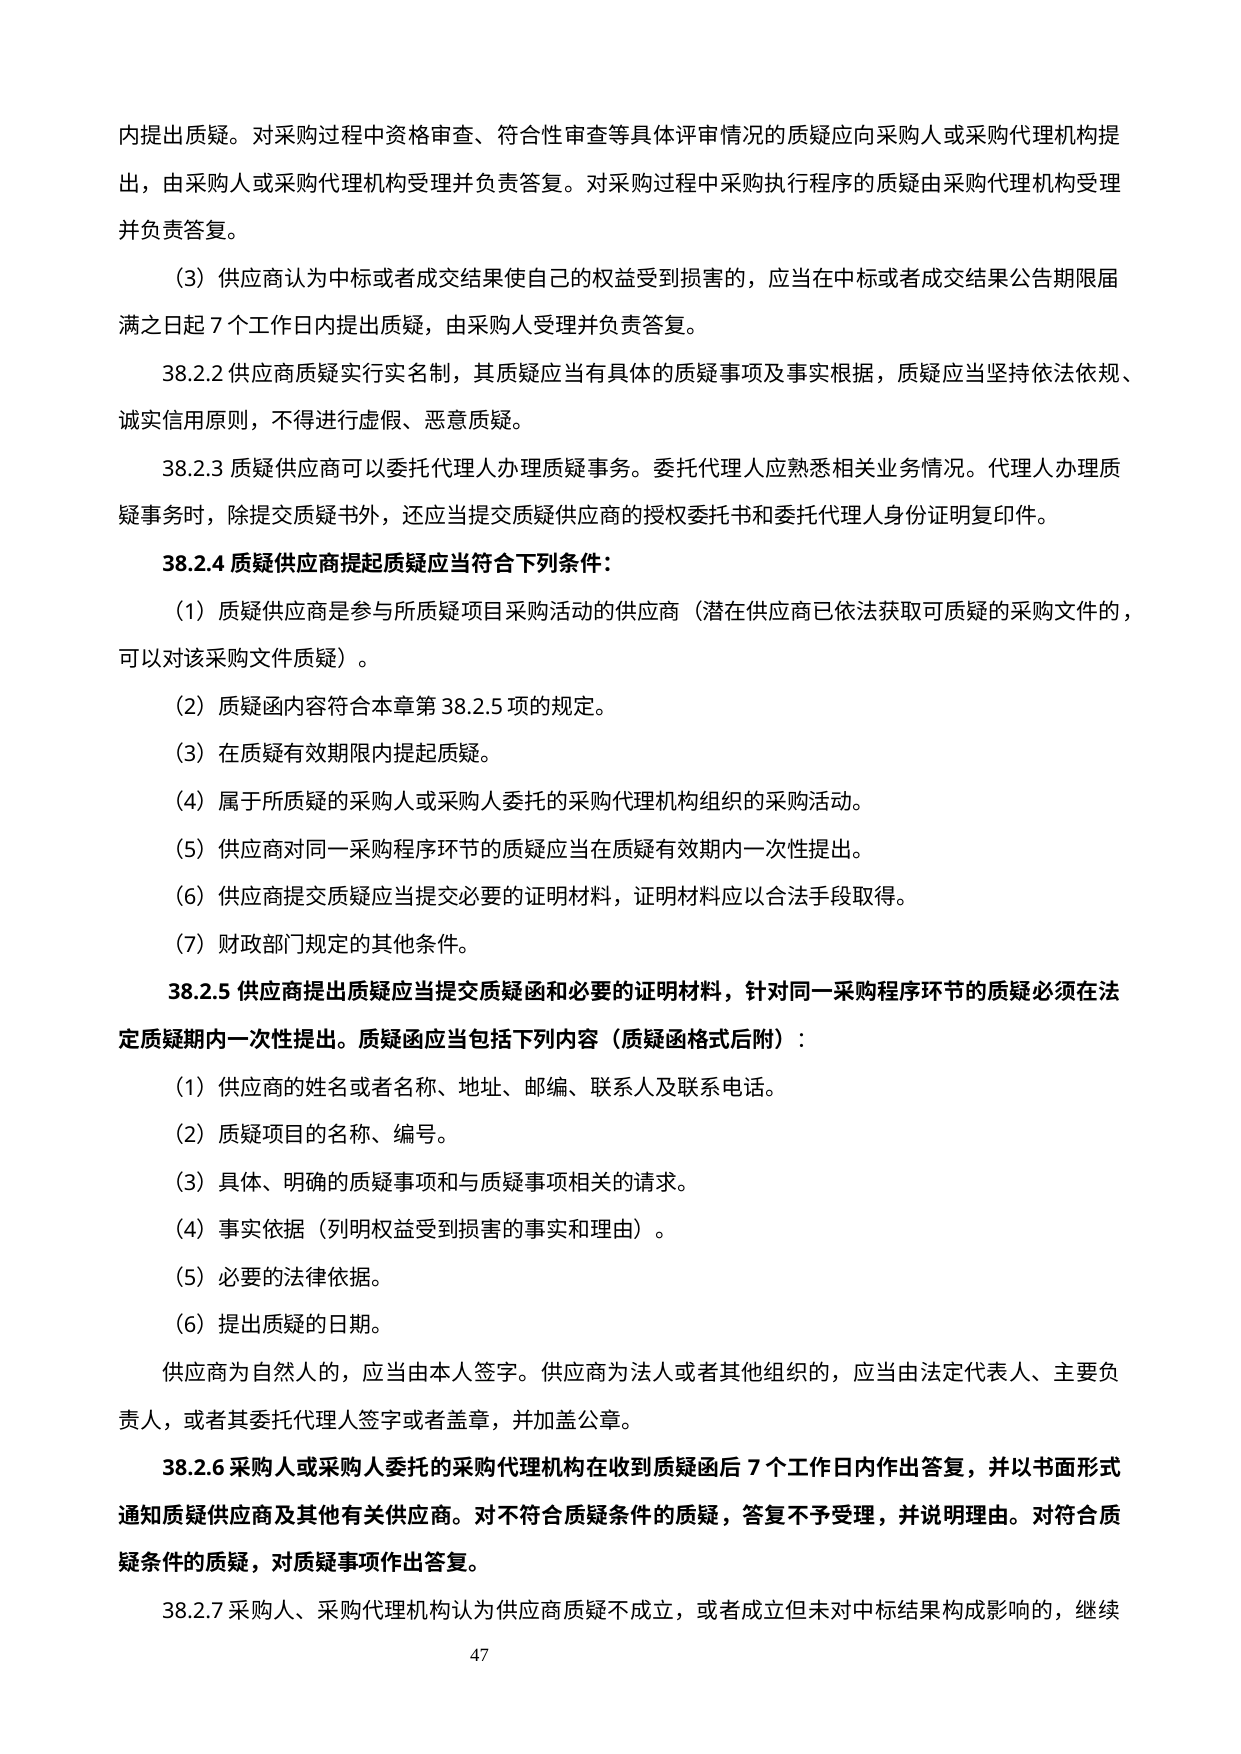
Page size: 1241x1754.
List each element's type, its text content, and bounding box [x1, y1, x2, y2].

text 38.2.6采购人或采购人委托的采购代理机构在收到质疑函后7个工作日内作出答复，并以书面形式通知质疑供应商及其他有关供应商。对不符合质疑条件的质疑，答复不予受理，并说明理由。对符合质疑条件的质疑，对质疑事项作出答复。 [118, 1450, 1122, 1577]
text （5）必要的法律依据。 [118, 1260, 1122, 1292]
text 38.2.4 质疑供应商提起质疑应当符合下列条件： [118, 546, 1122, 578]
text （2）质疑项目的名称、编号。 [118, 1117, 1122, 1149]
text 38.2.5 供应商提出质疑应当提交质疑函和必要的证明材料，针对同一采购程序环节的质疑必须在法定质疑期内一次性提出。质疑函应当包括下列内容（质疑函格式后附）： [118, 974, 1122, 1054]
text 38.2.3 质疑供应商可以委托代理人办理质疑事务。委托代理人应熟悉相关业务情况。代理人办理质疑事务时，除提交质疑书外，还应当提交质疑供应商的授权委托书和委托代理人身份证明复印件。 [118, 451, 1122, 530]
text （3）供应商认为中标或者成交结果使自己的权益受到损害的，应当在中标或者成交结果公告期限届满之日起7个工作日内提出质疑，由采购人受理并负责答复。 [118, 261, 1122, 340]
text （3）具体、明确的质疑事项和与质疑事项相关的请求。 [118, 1165, 1122, 1196]
text （7）财政部门规定的其他条件。 [118, 927, 1122, 958]
text 供应商为自然人的，应当由本人签字。供应商为法人或者其他组织的，应当由法定代表人、主要负责人，或者其委托代理人签字或者盖章，并加盖公章。 [118, 1355, 1122, 1434]
text （4）事实依据（列明权益受到损害的事实和理由）。 [118, 1212, 1122, 1244]
text （6）供应商提交质疑应当提交必要的证明材料，证明材料应以合法手段取得。 [118, 879, 1122, 911]
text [118, 1593, 1122, 1624]
text 38.2.2供应商质疑实行实名制，其质疑应当有具体的质疑事项及事实根据，质疑应当坚持依法依规、诚实信用原则，不得进行虚假、恶意质疑。 [118, 356, 1122, 435]
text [118, 118, 1122, 245]
text （1）质疑供应商是参与所质疑项目采购活动的供应商（潜在供应商已依法获取可质疑的采购文件的，可以对该采购文件质疑）。 [118, 594, 1122, 673]
text （5）供应商对同一采购程序环节的质疑应当在质疑有效期内一次性提出。 [118, 832, 1122, 863]
text （3）在质疑有效期限内提起质疑。 [118, 736, 1122, 768]
text （1）供应商的姓名或者名称、地址、邮编、联系人及联系电话。 [118, 1069, 1122, 1101]
text （6）提出质疑的日期。 [118, 1307, 1122, 1339]
text （2）质疑函内容符合本章第38.2.5项的规定。 [118, 689, 1122, 721]
text （4）属于所质疑的采购人或采购人委托的采购代理机构组织的采购活动。 [118, 784, 1122, 816]
